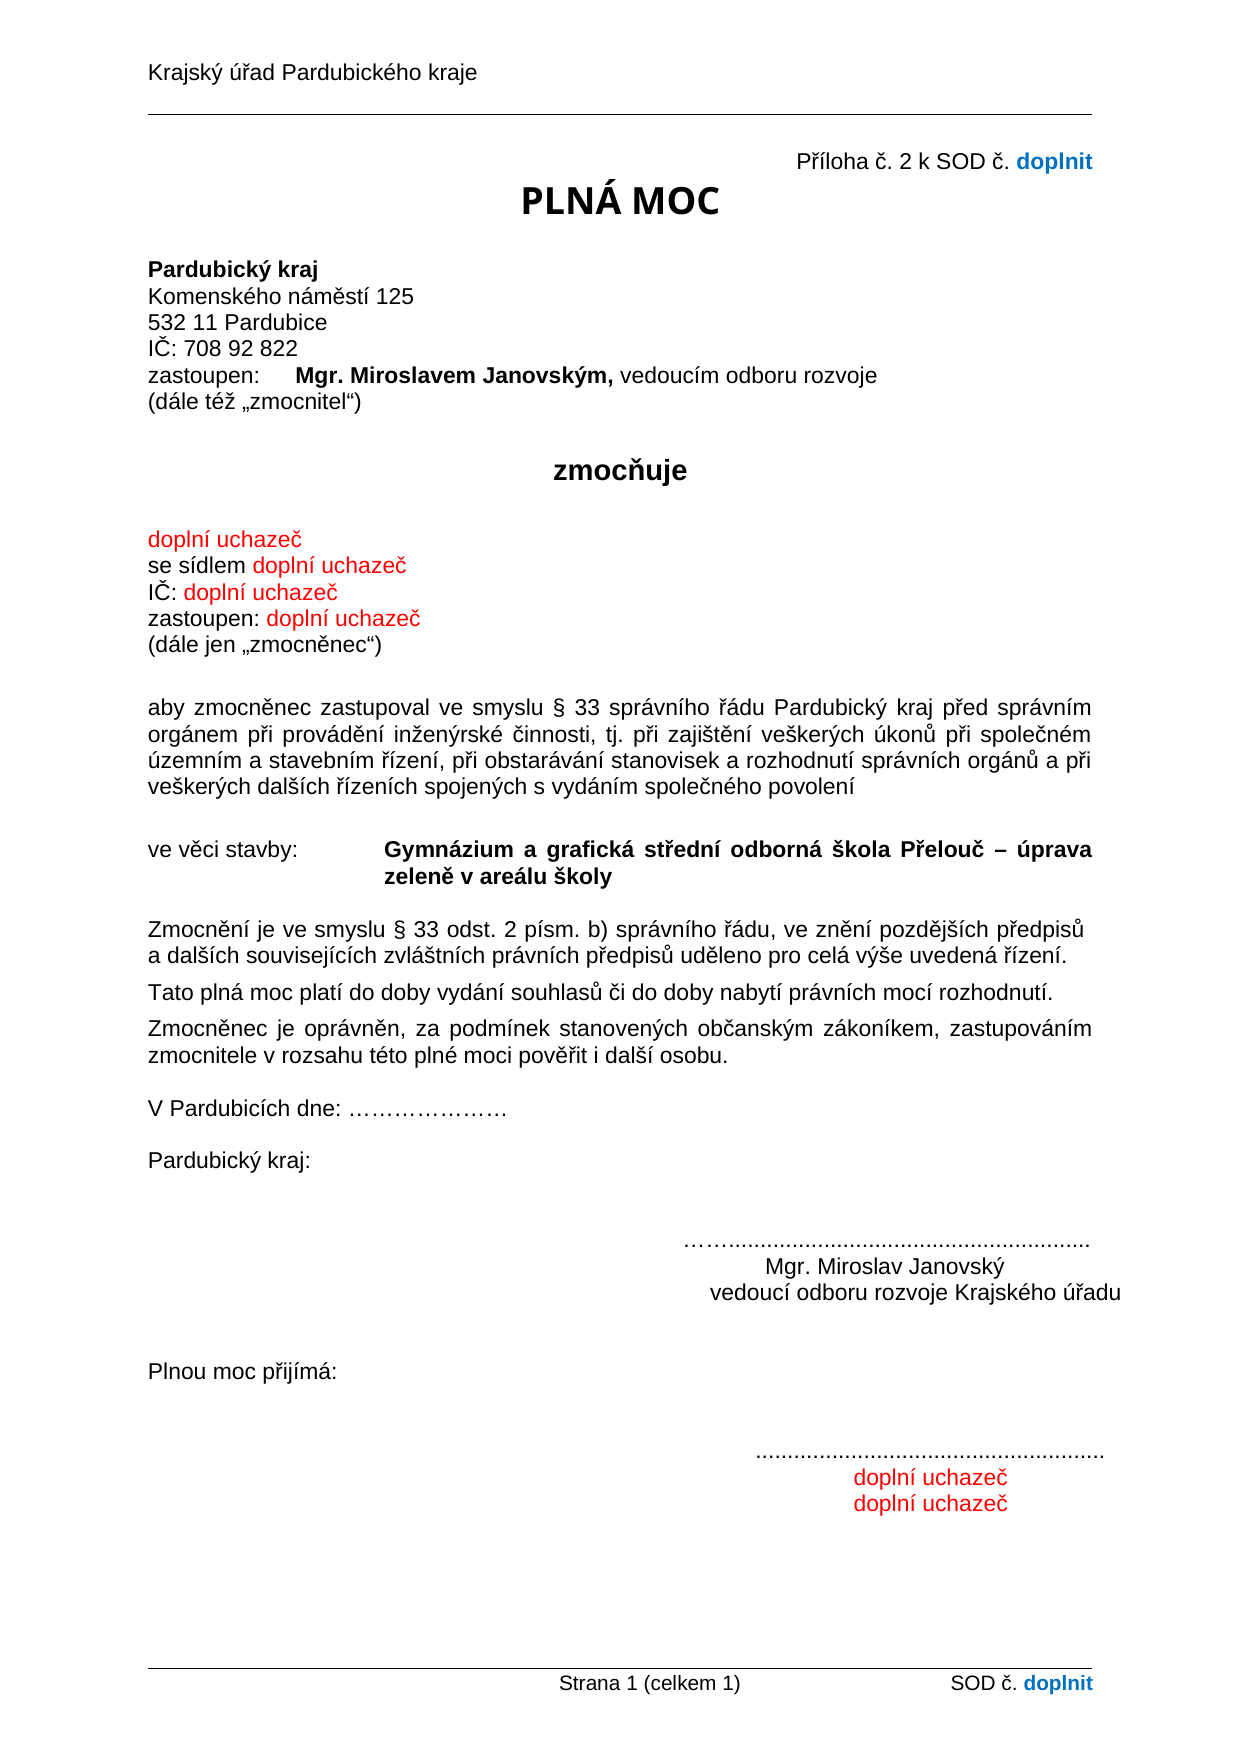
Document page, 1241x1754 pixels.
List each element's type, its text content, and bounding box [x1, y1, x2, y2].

text aby zmocněnec zastupoval ve smyslu § 33 správního řádu Pardubický kraj před správním orgánem při provádění inženýrské činnosti, tj. při zajištění veškerých úkonů při společném územním a stavebním řízení, při obstarávání stanovisek a rozhodnutí správních orgánů a při veškerých dalších řízeních spojených s vydáním společného povolení [148, 694, 1092, 800]
text PLNÁ MOC [148, 174, 1092, 225]
text ....................................................... [148, 1437, 1092, 1463]
text doplní uchazeč [148, 1490, 1092, 1516]
text IČ: 708 92 822 [148, 335, 1092, 362]
text Pardubický kraj Komenského náměstí 125 532 11 Pardubice [148, 256, 1092, 335]
text Plnou moc přijímá: [148, 1358, 1092, 1384]
text Tato plná moc platí do doby vydání souhlasů či do doby nabytí právních mocí rozhodnutí. [148, 979, 1092, 1005]
text (dále jen „zmocněnec“) [148, 631, 1092, 657]
text zastoupen: doplní uchazeč [148, 605, 1092, 631]
text (dále též „zmocnitel“) [148, 388, 1092, 414]
text doplní uchazeč [148, 526, 1092, 552]
text ve věci stavby: Gymnázium a grafická střední odborná škola Přelouč – úprava zeleně v areálu školy [148, 836, 1092, 889]
text Zmocnění je ve smyslu § 33 odst. 2 písm. b) správního řádu, ve znění pozdějších předpisů a dalších souvisejících zvláštních právních předpisů uděleno pro celá výše uvedená řízení. [148, 916, 1092, 968]
text zmocňuje [148, 453, 1092, 487]
text se sídlem doplní uchazeč IČ: doplní uchazeč [148, 552, 1092, 605]
text Zmocněnec je oprávněn, za podmínek stanovených občanským zákoníkem, zastupováním zmocnitele v rozsahu této plné moci pověřit i další osobu. [148, 1015, 1092, 1068]
text Pardubický kraj: [148, 1147, 1092, 1173]
text ……......................................................... [148, 1226, 1092, 1253]
text doplní uchazeč [148, 1463, 1092, 1490]
text Mgr. Miroslav Janovský [148, 1253, 1092, 1279]
text zastoupen: Mgr. Miroslavem Janovským, vedoucím odboru rozvoje [148, 362, 1092, 388]
text vedoucí odboru rozvoje Krajského úřadu [148, 1279, 1092, 1305]
text Příloha č. 2 k SOD č. doplnit [148, 148, 1092, 174]
text V Pardubicích dne: ………………… [148, 1094, 1092, 1121]
